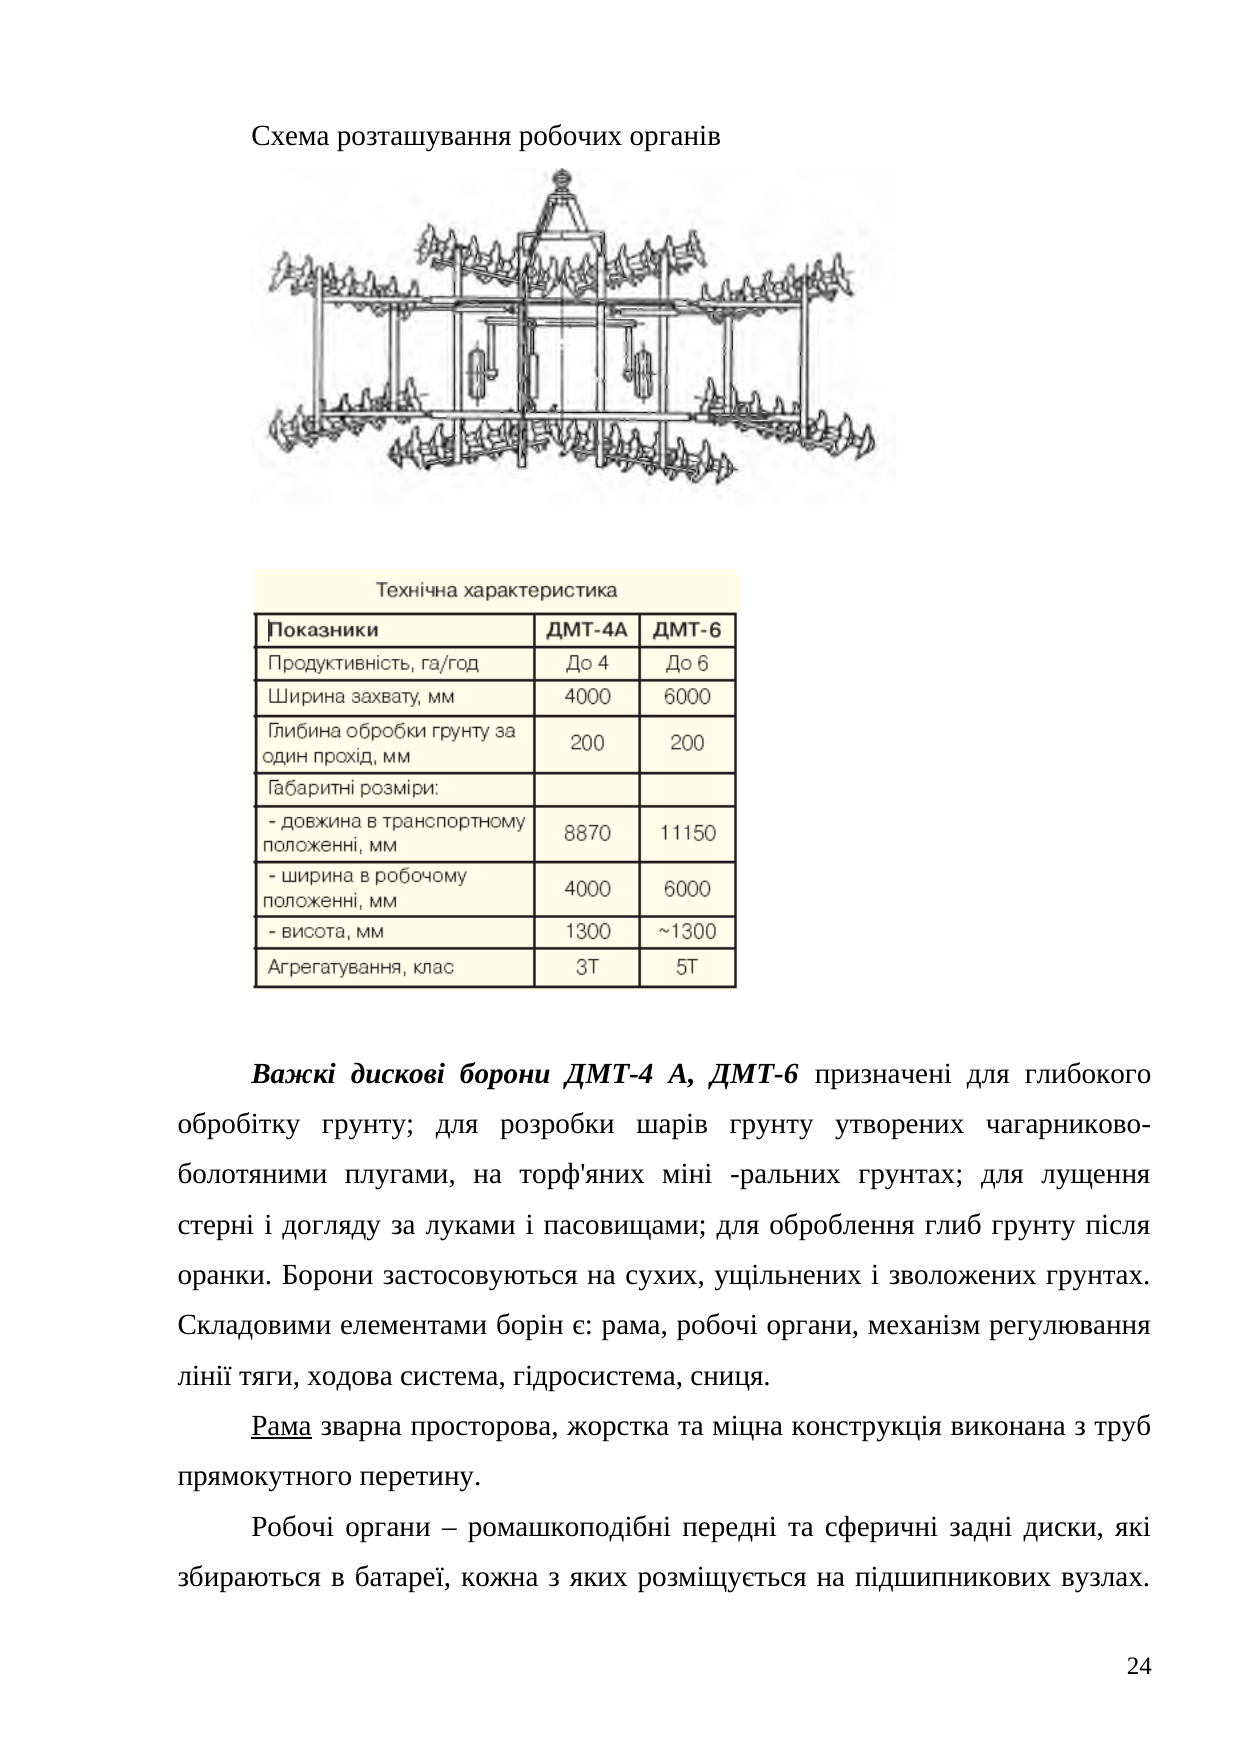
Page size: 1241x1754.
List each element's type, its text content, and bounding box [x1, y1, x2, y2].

text Схема розташування робочих органів [177, 118, 1152, 152]
picture [251, 569, 741, 991]
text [177, 1509, 1152, 1592]
text Рама зварна просторова, жорстка та міцна конструкція виконана з труб прямокутного перетину. [177, 1408, 1152, 1492]
text Важкі дискові борони ДМТ-4 А, ДМТ-6 призначені для глибокого обробітку грунту; для розробки шарів грунту утворених чагарниково-болотяними плугами, на торф'яних міні -ральних грунтах; для лущення стерні і догляду за луками і пасовищами; для оброблення глиб грунту після оранки. Борони застосовуються на сухих, ущільнених і зволожених грунтах. Складовими елементами борін є: рама, робочі органи, механізм регулювання лінії тяги, ходова система, гідросистема, сниця. [177, 1056, 1152, 1391]
